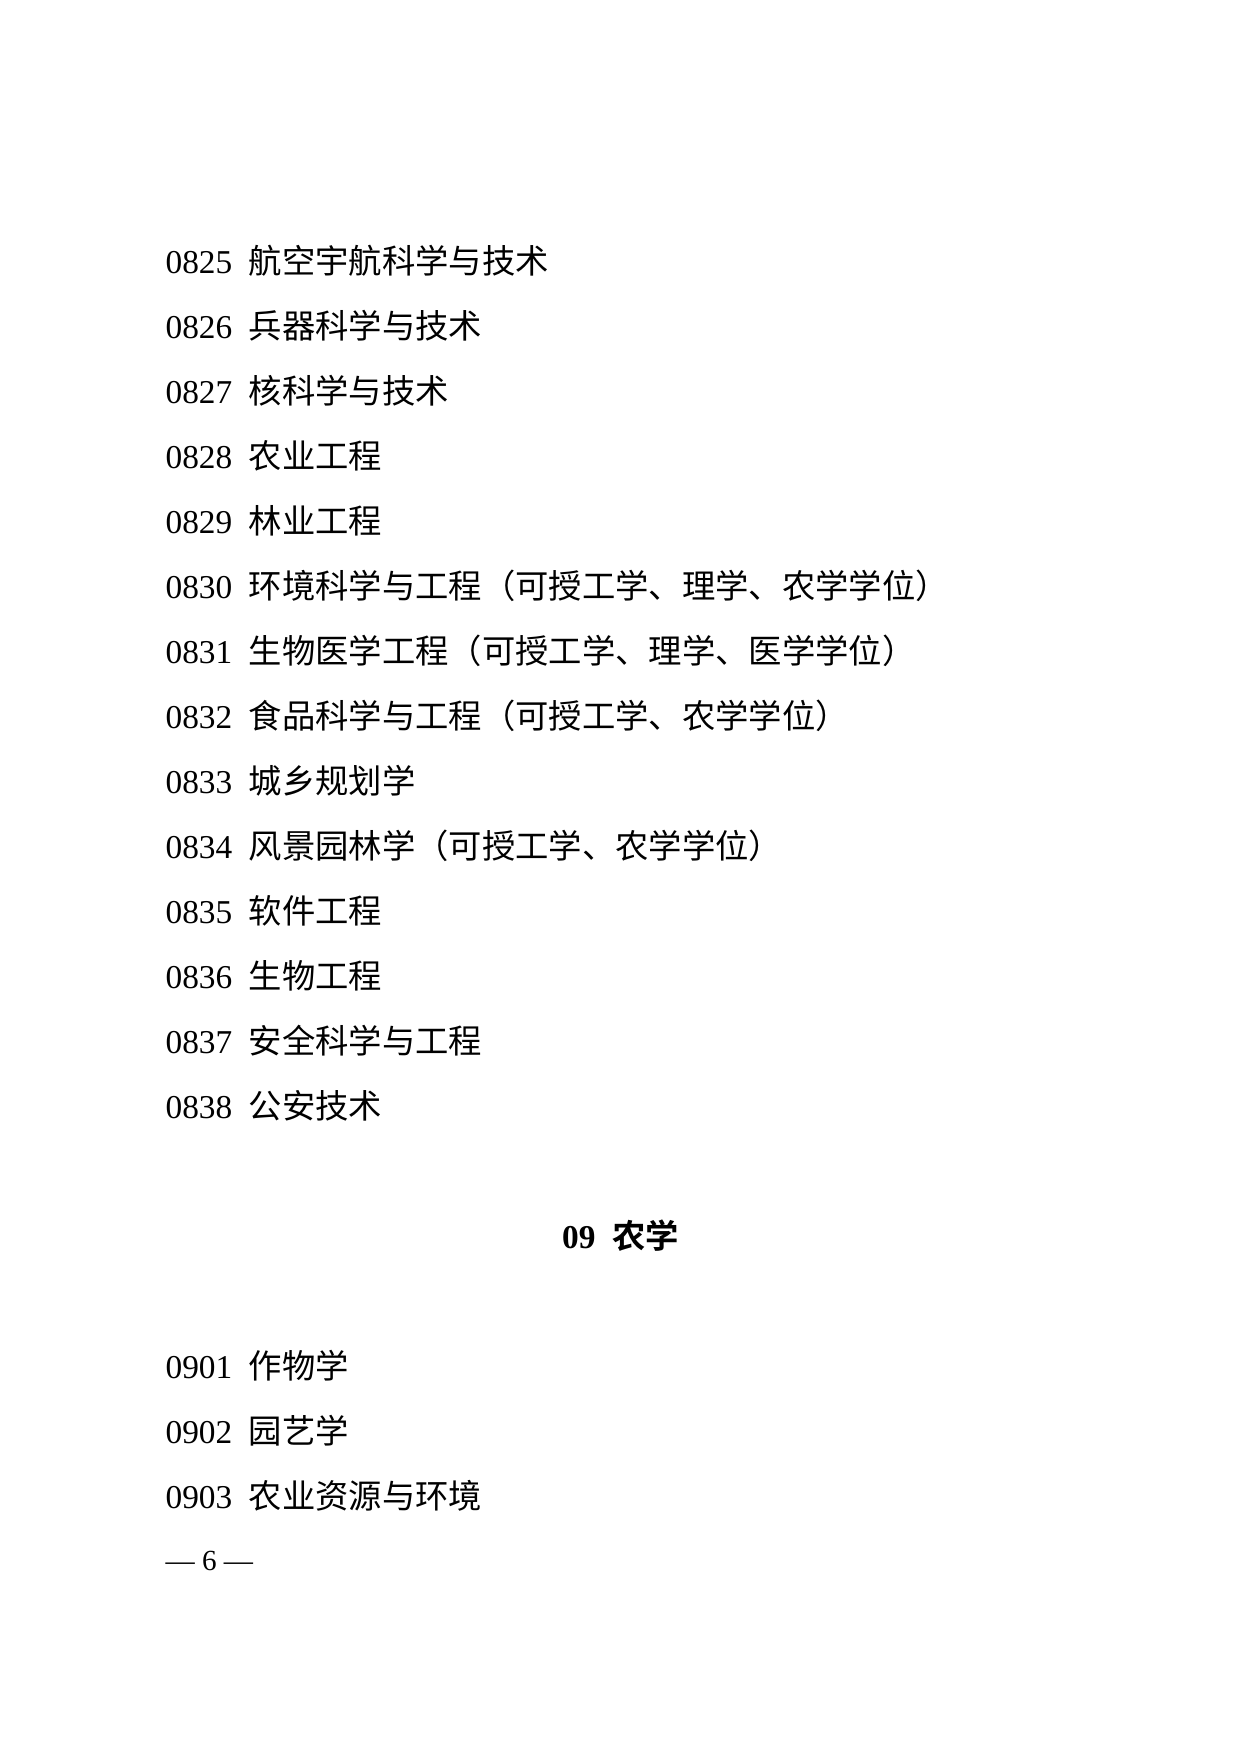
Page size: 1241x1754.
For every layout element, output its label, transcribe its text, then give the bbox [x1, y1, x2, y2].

text 0828 农业工程 [165, 422, 1075, 487]
text 0835 软件工程 [165, 877, 1075, 942]
text 0830 环境科学与工程（可授工学、理学、农学学位） [165, 552, 1075, 617]
text 0833 城乡规划学 [165, 747, 1075, 812]
text 0829 林业工程 [165, 487, 1075, 552]
text 09 农学 [165, 1202, 1075, 1267]
text 0827 核科学与技术 [165, 357, 1075, 422]
text 0837 安全科学与工程 [165, 1007, 1075, 1072]
text 0838 公安技术 [165, 1072, 1075, 1137]
text 0832 食品科学与工程（可授工学、农学学位） [165, 682, 1075, 747]
text 0903 农业资源与环境 [165, 1462, 1075, 1527]
text 0902 园艺学 [165, 1397, 1075, 1462]
text 0836 生物工程 [165, 942, 1075, 1007]
text 0825 航空宇航科学与技术 [165, 227, 1075, 292]
text 0834 风景园林学（可授工学、农学学位） [165, 812, 1075, 877]
text 0831 生物医学工程（可授工学、理学、医学学位） [165, 617, 1075, 682]
text 0826 兵器科学与技术 [165, 292, 1075, 357]
text 0901 作物学 [165, 1332, 1075, 1397]
